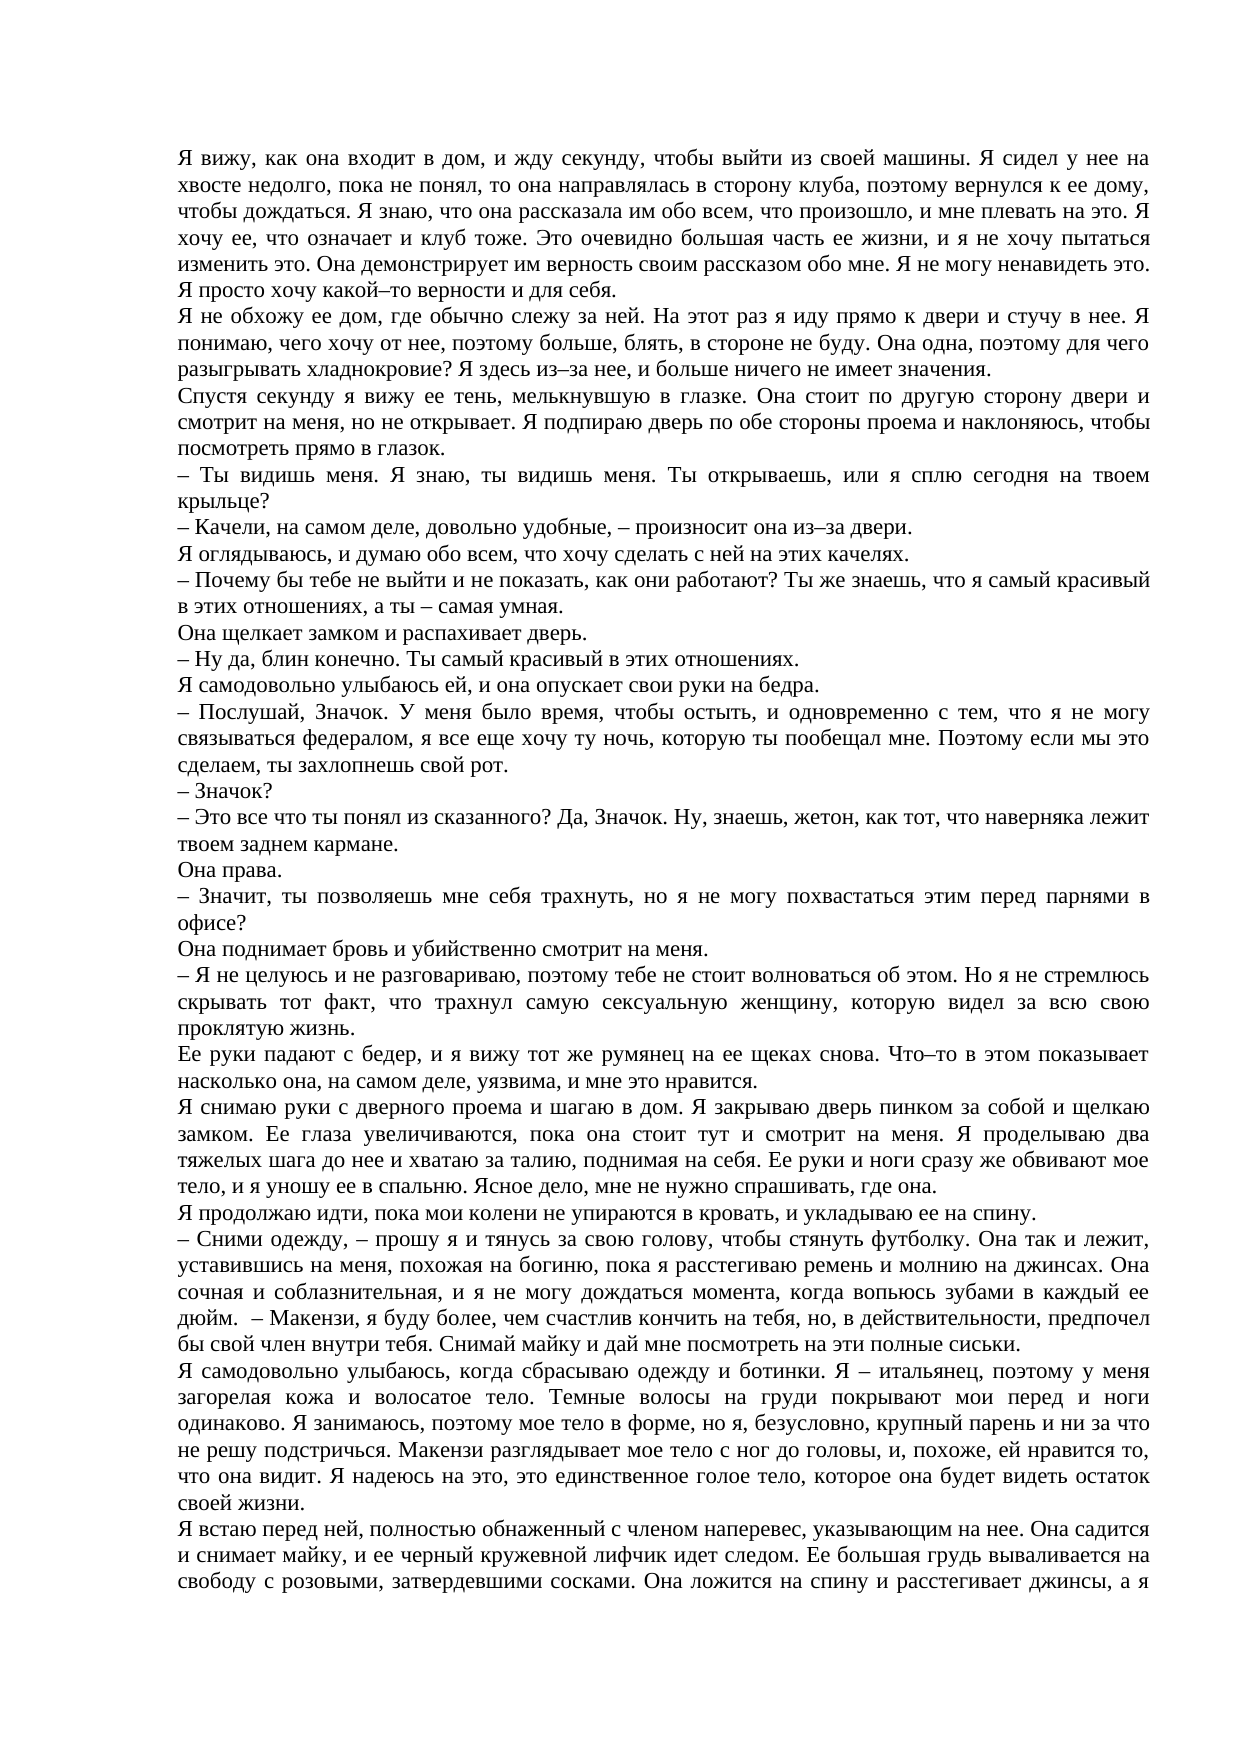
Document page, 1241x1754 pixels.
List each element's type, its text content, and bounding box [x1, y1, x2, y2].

text Я вижу, как она входит в дом, и жду секунду, чтобы выйти из своей машины. Я сидел у нее на хвосте недолго, пока не понял, то она направлялась в сторону клуба, поэтому вернулся к ее дому, чтобы дождаться. Я знаю, что она рассказала им обо всем, что произошло, и мне плевать на это. Я хочу ее, что означает и клуб тоже. Это очевидно большая часть ее жизни, и я не хочу пытаться изменить это. Она демонстрирует им верность своим рассказом обо мне. Я не могу ненавидеть это. Я просто хочу какой–то верности и для себя. [177, 144, 1152, 303]
text Она права. [177, 856, 1152, 882]
text – Это все что ты понял из сказанного? Да, Значок. Ну, знаешь, жетон, как тот, что наверняка лежит твоем заднем кармане. [177, 803, 1152, 856]
text – Ну да, блин конечно. Ты самый красивый в этих отношениях. [177, 645, 1152, 672]
text Она поднимает бровь и убийственно смотрит на меня. [177, 935, 1152, 961]
text – Значит, ты позволяешь мне себя трахнуть, но я не могу похвастаться этим перед парнями в офисе? [177, 882, 1152, 935]
text Ее руки падают с бедер, и я вижу тот же румянец на ее щеках снова. Что–то в этом показывает насколько она, на самом деле, уязвима, и мне это нравится. [177, 1041, 1152, 1093]
text Я самодовольно улыбаюсь, когда сбрасываю одежду и ботинки. Я – итальянец, поэтому у меня загорелая кожа и волосатое тело. Темные волосы на груди покрывают мои перед и ноги одинаково. Я занимаюсь, поэтому мое тело в форме, но я, безусловно, крупный парень и ни за что не решу подстричься. Макензи разглядывает мое тело с ног до головы, и, похоже, ей нравится то, что она видит. Я надеюсь на это, это единственное голое тело, которое она будет видеть остаток своей жизни. [177, 1357, 1152, 1515]
text – Значок? [177, 777, 1152, 803]
text Я самодовольно улыбаюсь ей, и она опускает свои руки на бедра. [177, 672, 1152, 698]
text – Ты видишь меня. Я знаю, ты видишь меня. Ты открываешь, или я сплю сегодня на твоем крыльце? [177, 461, 1152, 513]
text Я снимаю руки с дверного проема и шагаю в дом. Я закрываю дверь пинком за собой и щелкаю замком. Ее глаза увеличиваются, пока она стоит тут и смотрит на меня. Я проделываю два тяжелых шага до нее и хватаю за талию, поднимая на себя. Ее руки и ноги сразу же обвивают мое тело, и я уношу ее в спальню. Ясное дело, мне не нужно спрашивать, где она. [177, 1093, 1152, 1199]
text Я оглядываюсь, и думаю обо всем, что хочу сделать с ней на этих качелях. [177, 540, 1152, 566]
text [177, 1515, 1152, 1594]
text – Послушай, Значок. У меня было время, чтобы остыть, и одновременно с тем, что я не могу связываться федералом, я все еще хочу ту ночь, которую ты пообещал мне. Поэтому если мы это сделаем, ты захлопнешь свой рот. [177, 698, 1152, 777]
text Спустя секунду я вижу ее тень, мелькнувшую в глазке. Она стоит по другую сторону двери и смотрит на меня, но не открывает. Я подпираю дверь по обе стороны проема и наклоняюсь, чтобы посмотреть прямо в глазок. [177, 382, 1152, 461]
text – Качели, на самом деле, довольно удобные, – произносит она из–за двери. [177, 513, 1152, 540]
text Она щелкает замком и распахивает дверь. [177, 619, 1152, 645]
text – Сними одежду, – прошу я и тянусь за свою голову, чтобы стянуть футболку. Она так и лежит, уставившись на меня, похожая на богиню, пока я расстегиваю ремень и молнию на джинсах. Она сочная и соблазнительная, и я не могу дождаться момента, когда вопьюсь зубами в каждый ее дюйм. – Макензи, я буду более, чем счастлив кончить на тебя, но, в действительности, предпочел бы свой член внутри тебя. Снимай майку и дай мне посмотреть на эти полные сиськи. [177, 1225, 1152, 1357]
text Я не обхожу ее дом, где обычно слежу за ней. На этот раз я иду прямо к двери и стучу в нее. Я понимаю, чего хочу от нее, поэтому больше, блять, в стороне не буду. Она одна, поэтому для чего разыгрывать хладнокровие? Я здесь из–за нее, и больше ничего не имеет значения. [177, 303, 1152, 382]
text – Я не целуюсь и не разговариваю, поэтому тебе не стоит волноваться об этом. Но я не стремлюсь скрывать тот факт, что трахнул самую сексуальную женщину, которую видел за всю свою проклятую жизнь. [177, 961, 1152, 1041]
text Я продолжаю идти, пока мои колени не упираются в кровать, и укладываю ее на спину. [177, 1199, 1152, 1225]
text – Почему бы тебе не выйти и не показать, как они работают? Ты же знаешь, что я самый красивый в этих отношениях, а ты – самая умная. [177, 566, 1152, 619]
